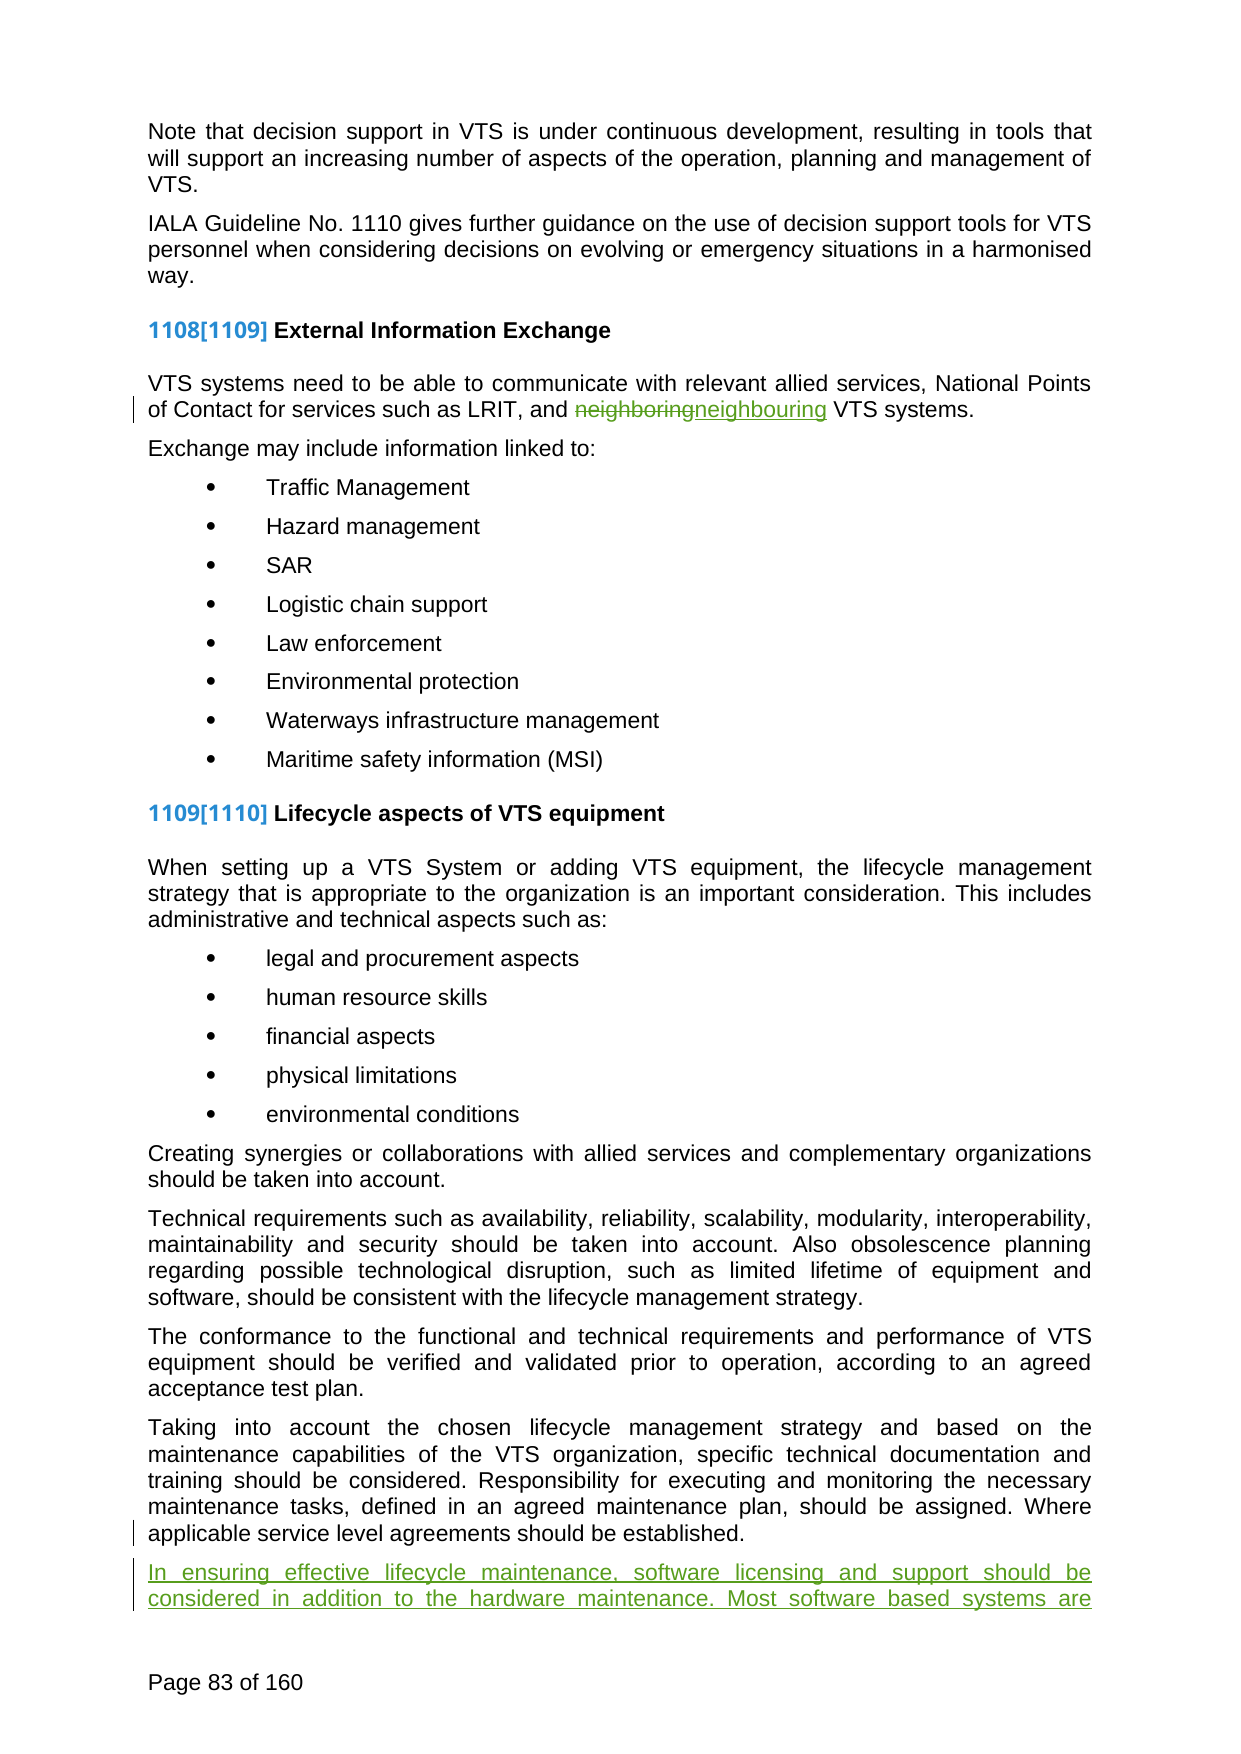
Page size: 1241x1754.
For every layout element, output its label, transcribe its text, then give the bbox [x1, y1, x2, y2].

text Environmental protection [207, 668, 1092, 695]
text environmental conditions [207, 1101, 1092, 1127]
text When setting up a VTS System or adding VTS equipment, the lifecycle management strategy that is appropriate to the organization is an important consideration. This includes administrative and technical aspects such as: [148, 854, 1092, 933]
text Taking into account the chosen lifecycle management strategy and based on the maintenance capabilities of the VTS organization, specific technical documentation and training should be considered. Responsibility for executing and monitoring the necessary maintenance tasks, defined in an agreed maintenance plan, should be assigned. Where applicable service level agreements should be established. [148, 1414, 1092, 1546]
text Exchange may include information linked to: [148, 435, 1092, 462]
text financial aspects [207, 1023, 1092, 1049]
text Maritime safety information (MSI) [207, 746, 1092, 772]
subtitle External Information Exchange [148, 314, 1092, 345]
text legal and procurement aspects [207, 945, 1092, 972]
text human resource skills [207, 984, 1092, 1010]
subtitle Lifecycle aspects of VTS equipment [148, 797, 1092, 829]
text SAR [207, 552, 1092, 578]
text IALA Guideline No. 1110 gives further guidance on the use of decision support tools for VTS personnel when considering decisions on evolving or emergency situations in a harmonised way. [148, 210, 1092, 289]
text Waterways infrastructure management [207, 707, 1092, 733]
text The conformance to the functional and technical requirements and performance of VTS equipment should be verified and validated prior to operation, according to an agreed acceptance test plan. [148, 1323, 1092, 1402]
text Law enforcement [207, 629, 1092, 656]
text Technical requirements such as availability, reliability, scalability, modularity, interoperability, maintainability and security should be taken into account. Also obsolescence planning regarding possible technological disruption, such as limited lifetime of equipment and software, should be consistent with the lifecycle management strategy. [148, 1205, 1092, 1310]
text physical limitations [207, 1062, 1092, 1088]
text Creating synergies or collaborations with allied services and complementary organizations should be taken into account. [148, 1139, 1092, 1192]
text VTS systems need to be able to communicate with relevant allied services, National Points of Contact for services such as LRIT, and VTS systems. [148, 370, 1092, 423]
text Traffic Management [207, 474, 1092, 500]
text Note that decision support in VTS is under continuous development, resulting in tools that will support an increasing number of aspects of the operation, planning and management of VTS. [148, 118, 1092, 197]
text Logistic chain support [207, 591, 1092, 617]
text Hazard management [207, 513, 1092, 539]
